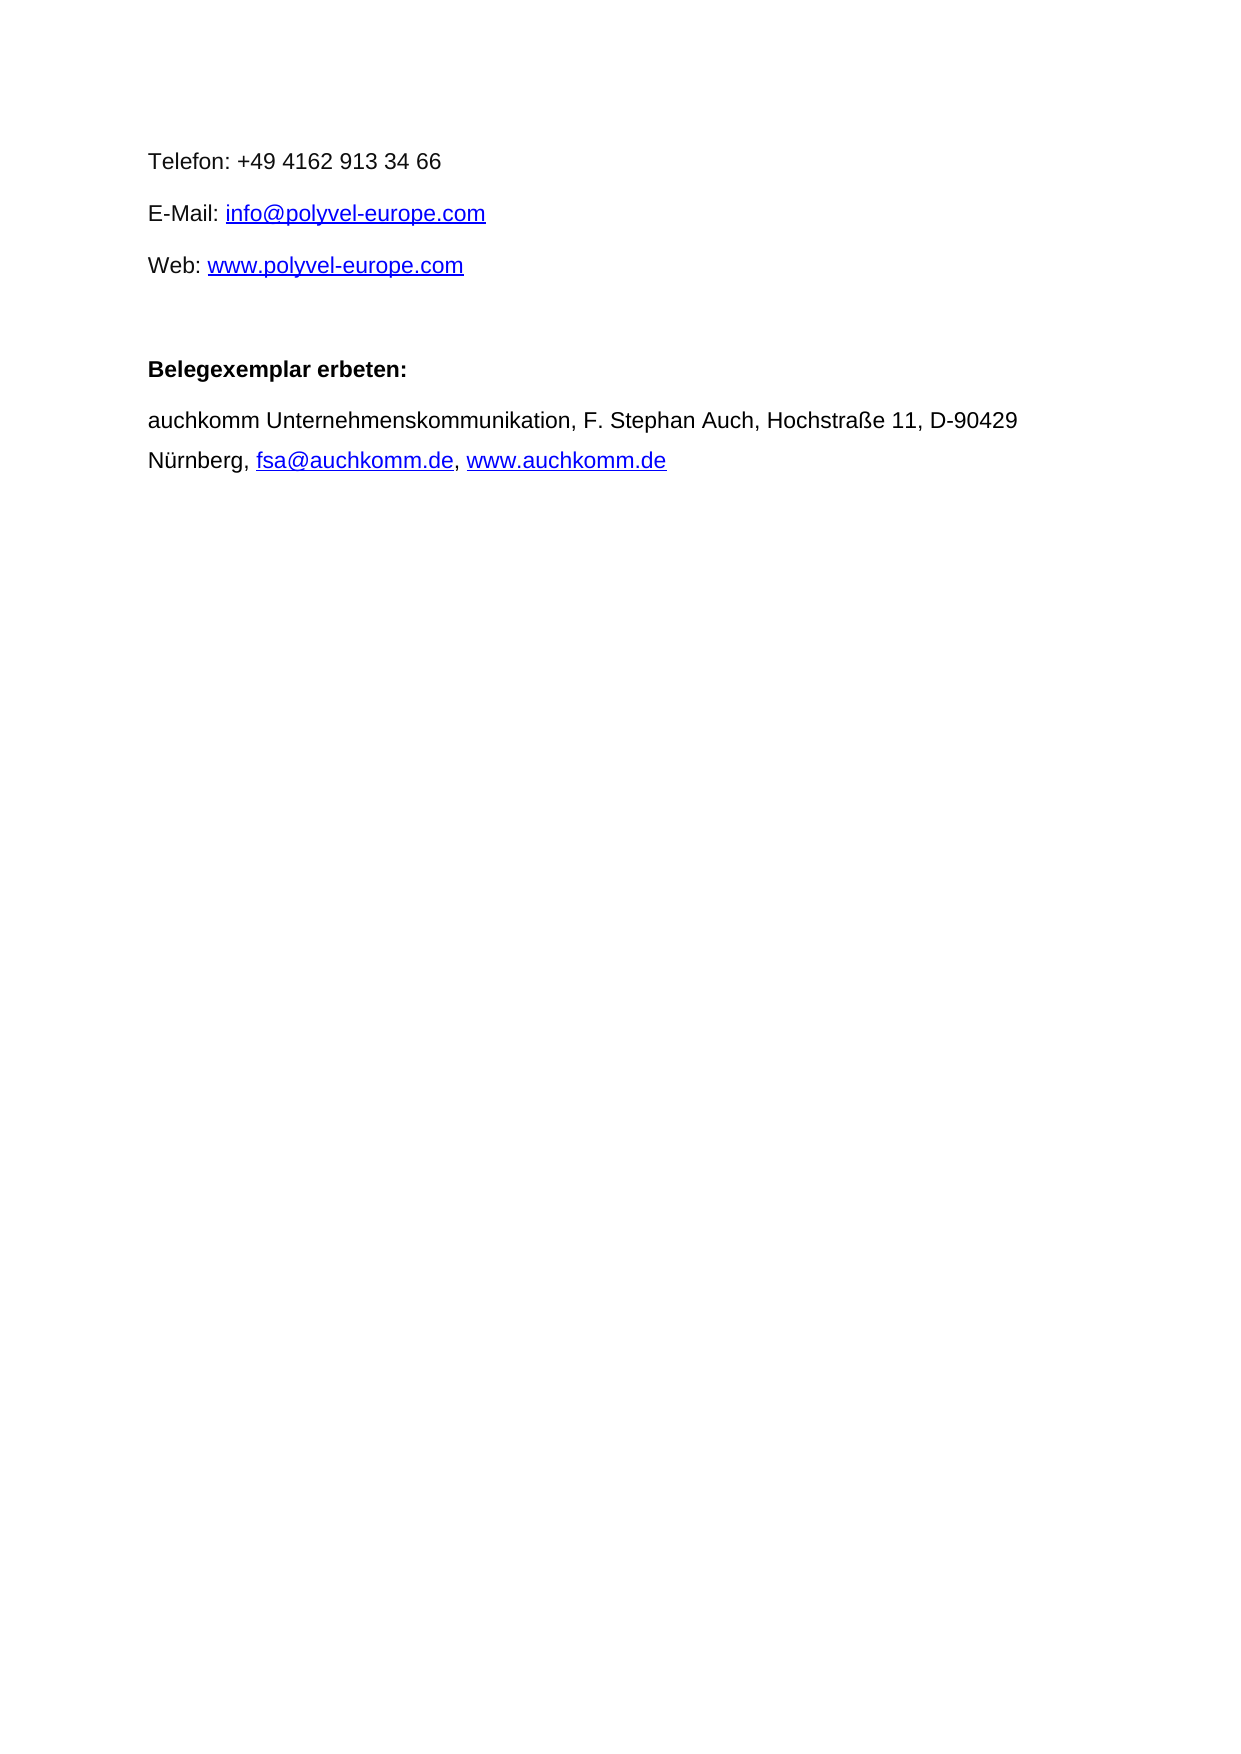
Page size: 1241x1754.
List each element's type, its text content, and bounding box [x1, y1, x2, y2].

text auchkomm Unternehmenskommunikation, F. Stephan Auch, Hochstraße 11, D-90429 Nürnberg, fsa@auchkomm.de, www.auchkomm.de [148, 407, 1093, 473]
text Web: www.polyvel-europe.com [148, 252, 1093, 278]
text E-Mail: info@polyvel-europe.com [148, 199, 1093, 226]
text Belegexemplar erbeten: [148, 356, 1093, 382]
text Telefon: +49 4162 913 34 66 [148, 148, 1093, 174]
